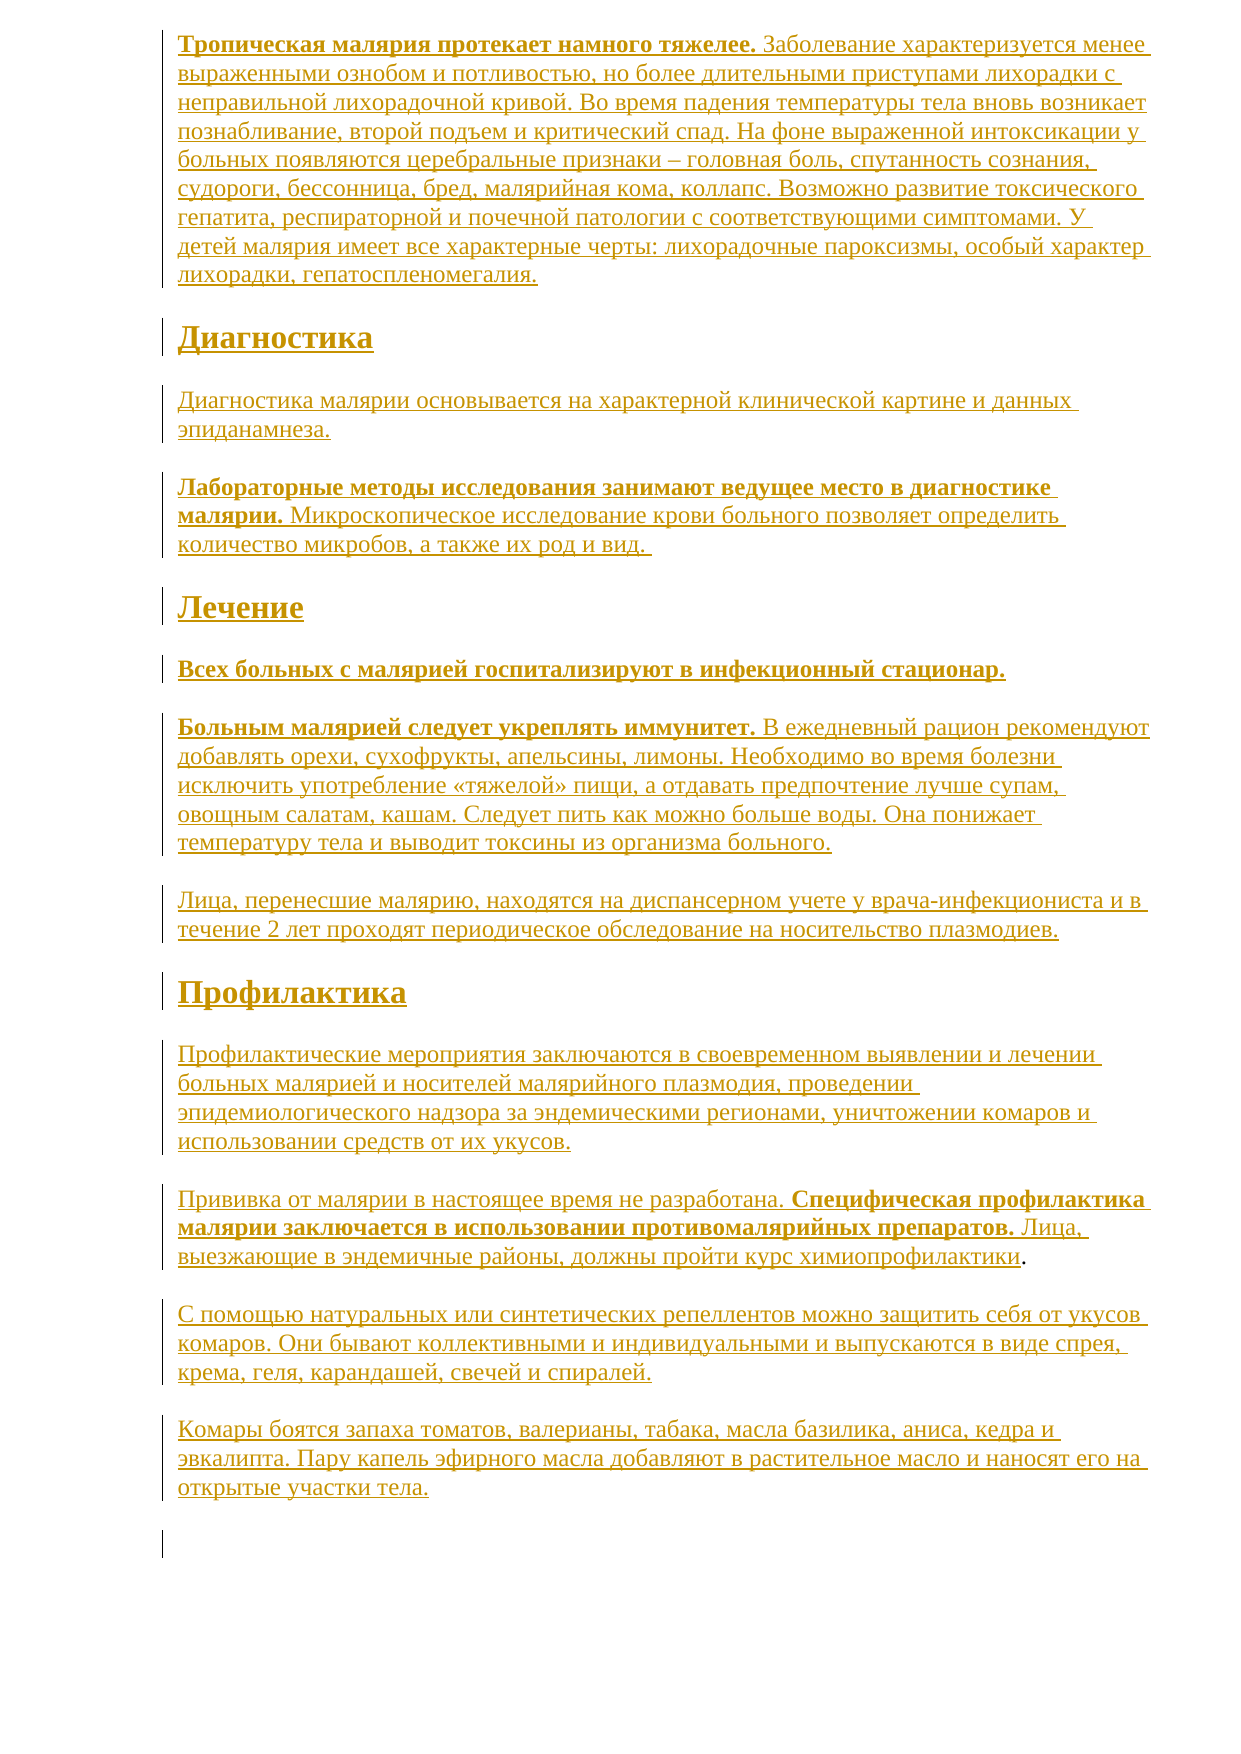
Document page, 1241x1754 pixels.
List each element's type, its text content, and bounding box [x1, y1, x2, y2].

text . [177, 1184, 1152, 1270]
